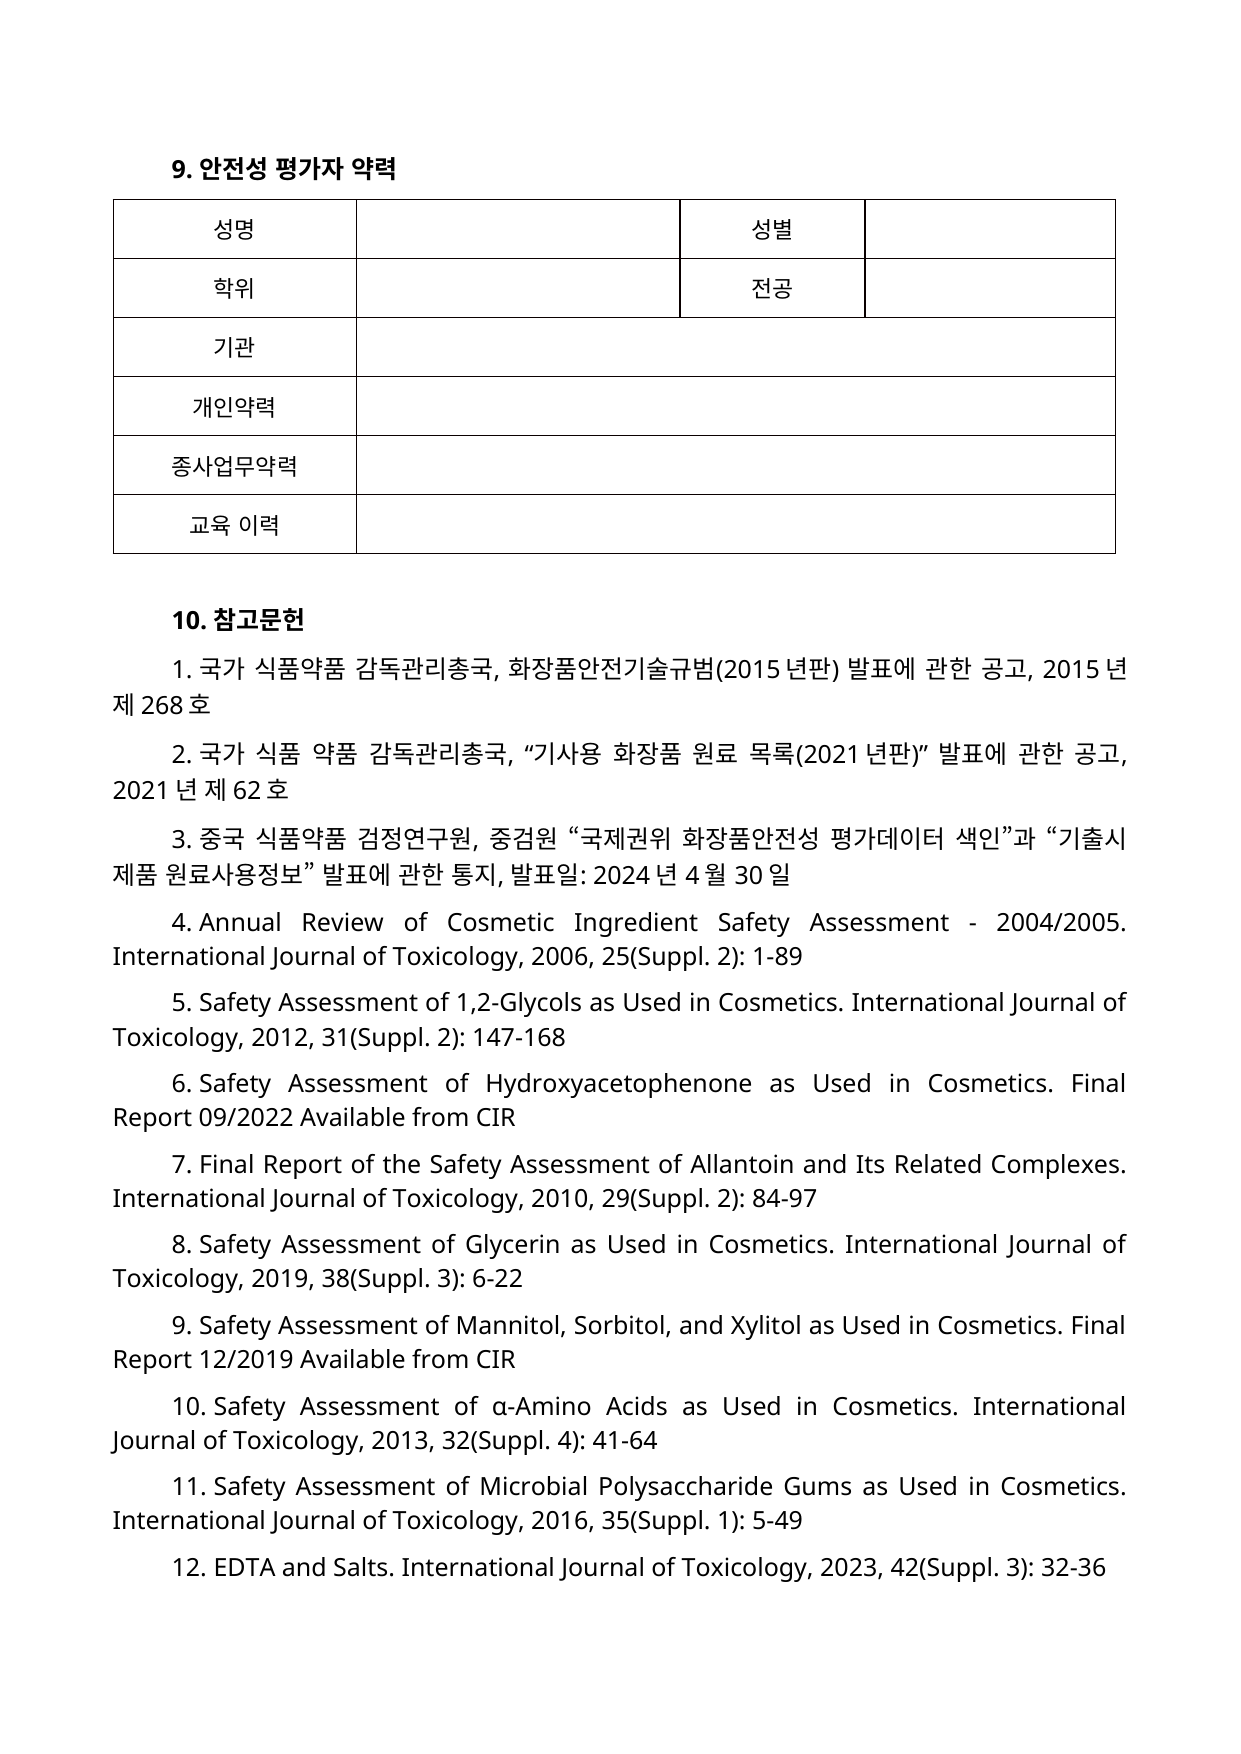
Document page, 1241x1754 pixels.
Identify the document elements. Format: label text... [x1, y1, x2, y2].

table_cell 기관 [114, 318, 356, 376]
list 국가 식품약품 감독관리총국, 화장품안전기술규범(2015년판) 발표에 관한 공고, 2015년 제268호 [112, 649, 1128, 722]
table_cell 교육 이력 [114, 495, 356, 553]
list 참고문헌 [112, 601, 1128, 637]
list EDTA and Salts. International Journal of Toxicology, 2023, 42(Suppl. 3): 32-36 [112, 1549, 1128, 1583]
list Final Report of the Safety Assessment of Allantoin and Its Related Complexes. International Journal of Toxicology, 2010, 29(Suppl. 2): 84-97 [112, 1146, 1128, 1214]
table_header [866, 200, 1115, 258]
table_cell [866, 259, 1115, 317]
table_header [357, 200, 679, 258]
table_cell 학위 [114, 259, 356, 317]
list 안전성 평가자 약력 [112, 150, 1128, 186]
table_header 성명 [114, 200, 356, 258]
list Safety Assessment of Glycerin as Used in Cosmetics. International Journal of Toxicology, 2019, 38(Suppl. 3): 6-22 [112, 1227, 1128, 1295]
list Safety Assessment of α-Amino Acids as Used in Cosmetics. International Journal of Toxicology, 2013, 32(Suppl. 4): 41-64 [112, 1388, 1128, 1456]
table_cell 개인약력 [114, 377, 356, 435]
table_cell [357, 495, 1115, 553]
table_cell 종사업무약력 [114, 436, 356, 494]
table_header 성별 [681, 200, 864, 258]
list 국가 식품 약품 감독관리총국, “기사용 화장품 원료 목록(2021년판)” 발표에 관한 공고, 2021년 제62호 [112, 734, 1128, 807]
table_cell [357, 377, 1115, 435]
list Safety Assessment of Mannitol, Sorbitol, and Xylitol as Used in Cosmetics. Final Report 12/2019 Available from CIR [112, 1308, 1128, 1376]
table_cell 전공 [681, 259, 864, 317]
list Safety Assessment of 1,2-Glycols as Used in Cosmetics. International Journal of Toxicology, 2012, 31(Suppl. 2): 147-168 [112, 985, 1128, 1053]
list Safety Assessment of Hydroxyacetophenone as Used in Cosmetics. Final Report 09/2022 Available from CIR [112, 1066, 1128, 1134]
list 중국 식품약품 검정연구원, 중검원 “국제권위 화장품안전성 평가데이터 색인”과 “기출시 제품 원료사용정보” 발표에 관한 통지, 발표일: 2024년 4월 30일 [112, 819, 1128, 892]
table_cell [357, 259, 679, 317]
table_cell [357, 436, 1115, 494]
table_cell [357, 318, 1115, 376]
list Safety Assessment of Microbial Polysaccharide Gums as Used in Cosmetics. International Journal of Toxicology, 2016, 35(Suppl. 1): 5-49 [112, 1469, 1128, 1537]
list Annual Review of Cosmetic Ingredient Safety Assessment - 2004/2005. International Journal of Toxicology, 2006, 25(Suppl. 2): 1-89 [112, 904, 1128, 973]
